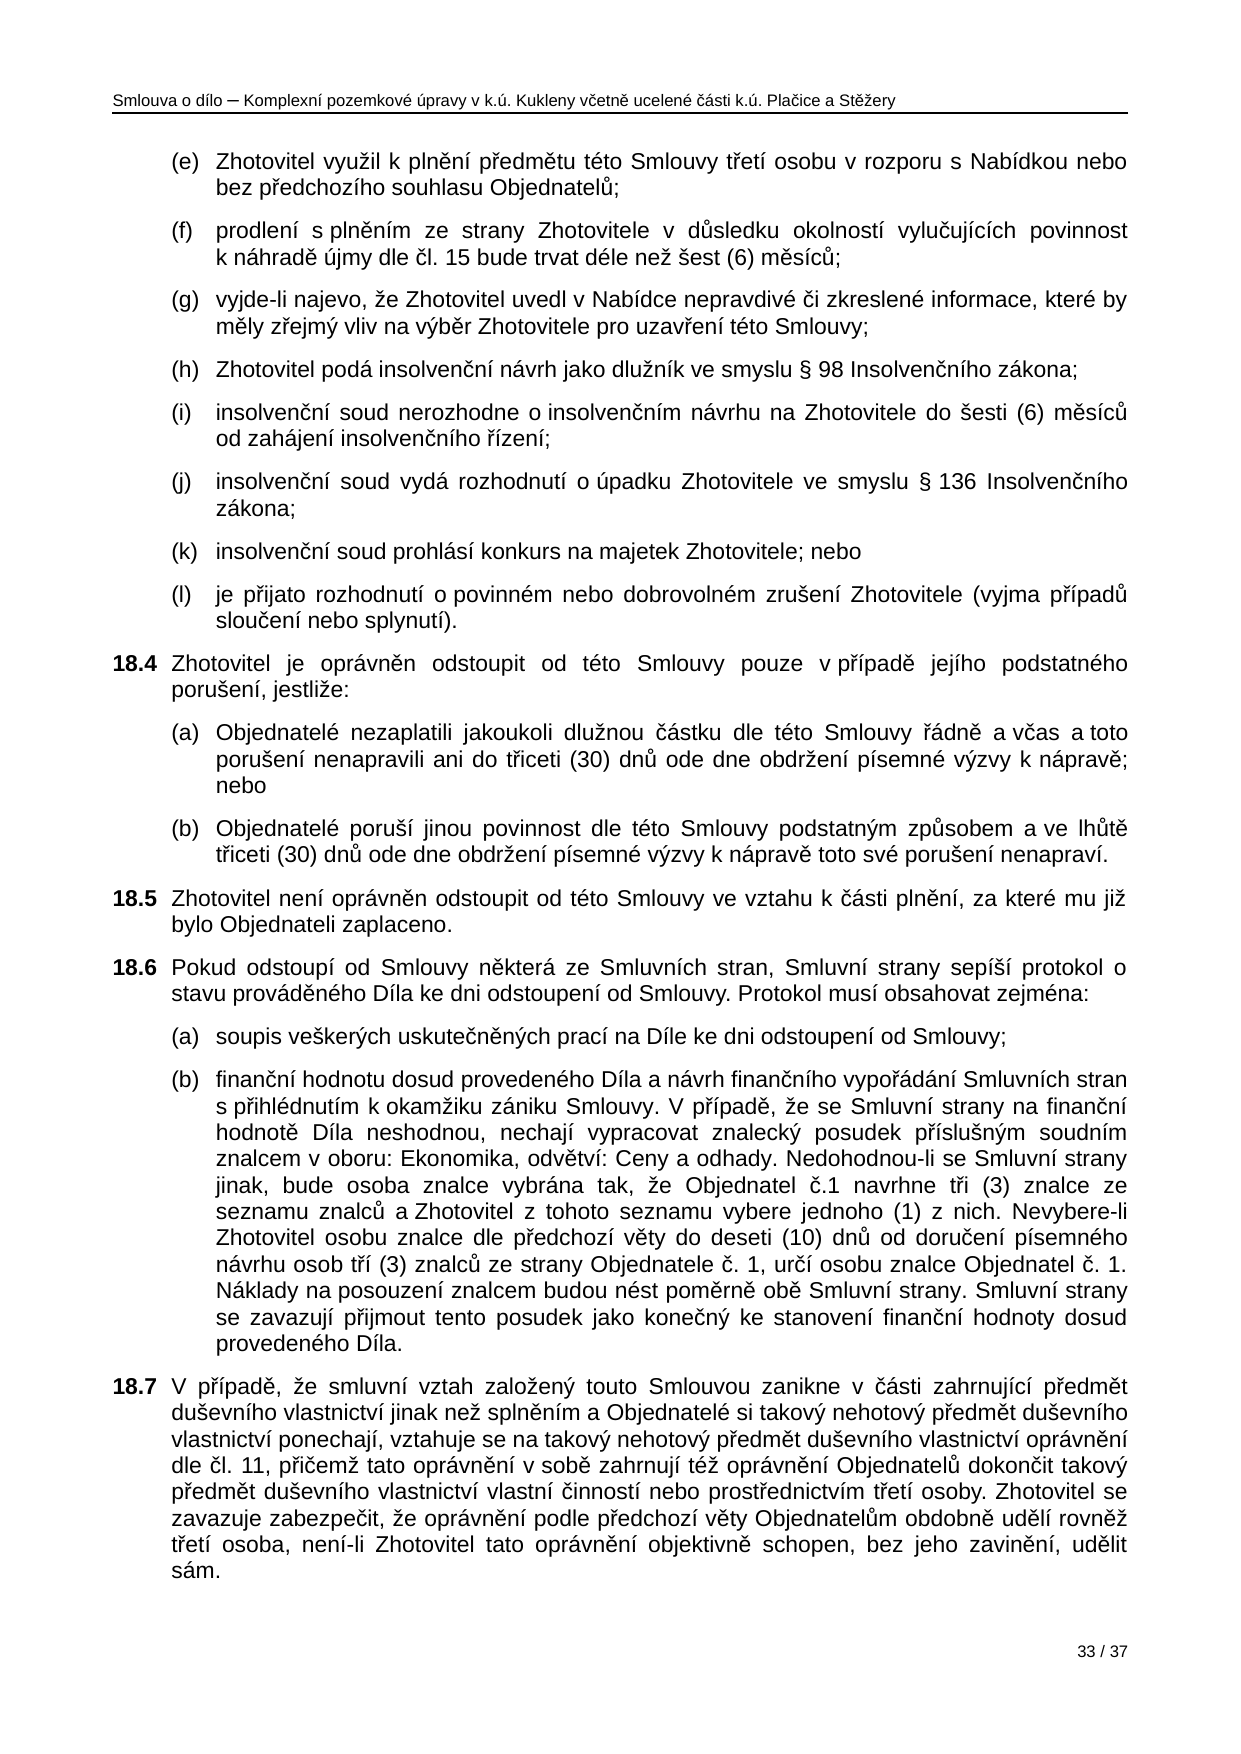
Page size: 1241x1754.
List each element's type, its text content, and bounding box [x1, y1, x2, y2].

text prodlení s plněním ze strany Zhotovitele v důsledku okolností vylučujících povinnost k náhradě újmy dle čl. 15 bude trvat déle než šest (6) měsíců; [171, 217, 1128, 270]
text insolvenční soud vydá rozhodnutí o úpadku Zhotovitele ve smyslu § 136 Insolvenčního zákona; [171, 468, 1128, 521]
text Zhotovitel není oprávněn odstoupit od této Smlouvy ve vztahu k části plnění, za které mu již bylo Objednateli zaplaceno. [112, 884, 1128, 937]
text Objednatelé poruší jinou povinnost dle této Smlouvy podstatným způsobem a ve lhůtě třiceti (30) dnů ode dne obdržení písemné výzvy k nápravě toto své porušení nenapraví. [171, 815, 1128, 868]
text insolvenční soud nerozhodne o insolvenčním návrhu na Zhotovitele do šesti (6) měsíců od zahájení insolvenčního řízení; [171, 399, 1128, 452]
text insolvenční soud prohlásí konkurs na majetek Zhotovitele; nebo [171, 538, 1128, 564]
text Zhotovitel je oprávněn odstoupit od této Smlouvy pouze v případě jejího podstatného porušení, jestliže: [112, 650, 1128, 703]
text vyjde-li najevo, že Zhotovitel uvedl v Nabídce nepravdivé či zkreslené informace, které by měly zřejmý vliv na výběr Zhotovitele pro uzavření této Smlouvy; [171, 286, 1128, 339]
text Zhotovitel podá insolvenční návrh jako dlužník ve smyslu § 98 Insolvenčního zákona; [171, 356, 1128, 382]
text Pokud odstoupí od Smlouvy některá ze Smluvních stran, Smluvní strany sepíší protokol o stavu prováděného Díla ke dni odstoupení od Smlouvy. Protokol musí obsahovat zejména: [112, 954, 1128, 1007]
text je přijato rozhodnutí o povinném nebo dobrovolném zrušení Zhotovitele (vyjma případů sloučení nebo splynutí). [171, 581, 1128, 633]
text Zhotovitel využil k plnění předmětu této Smlouvy třetí osobu v rozporu s Nabídkou nebo bez předchozího souhlasu Objednatelů; [171, 148, 1128, 200]
text V případě, že smluvní vztah založený touto Smlouvou zanikne v části zahrnující předmět duševního vlastnictví jinak než splněním a Objednatelé si takový nehotový předmět duševního vlastnictví ponechají, vztahuje se na takový nehotový předmět duševního vlastnictví oprávnění dle čl. 11, přičemž tato oprávnění v sobě zahrnují též oprávnění Objednatelů dokončit takový předmět duševního vlastnictví vlastní činností nebo prostřednictvím třetí osoby. Zhotovitel se zavazuje zabezpečit, že oprávnění podle předchozí věty Objednatelům obdobně udělí rovněž třetí osoba, není-li Zhotovitel tato oprávnění objektivně schopen, bez jeho zavinění, udělit sám. [112, 1373, 1128, 1584]
list finanční hodnotu dosud provedeného Díla a návrh finančního vypořádání Smluvních stran s přihlédnutím k okamžiku zániku Smlouvy. V případě, že se Smluvní strany na finanční hodnotě Díla neshodnou, nechají vypracovat znalecký posudek příslušným soudním znalcem v oboru: Ekonomika, odvětví: Ceny a odhady. Nedohodnou-li se Smluvní strany jinak, bude osoba znalce vybrána tak, že Objednatel č.1 navrhne tři (3) znalce ze seznamu znalců a Zhotovitel z tohoto seznamu vybere jednoho (1) z nich. Nevybere-li Zhotovitel osobu znalce dle předchozí věty do deseti (10) dnů od doručení písemného návrhu osob tří (3) znalců ze strany Objednatele č. 1, určí osobu znalce Objednatel č. 1. Náklady na posouzení znalcem budou nést poměrně obě Smluvní strany. Smluvní strany se zavazují přijmout tento posudek jako konečný ke stanovení finanční hodnoty dosud provedeného Díla. [171, 1066, 1128, 1356]
list soupis veškerých uskutečněných prací na Díle ke dni odstoupení od Smlouvy; [171, 1023, 1128, 1049]
list Objednatelé nezaplatili jakoukoli dlužnou částku dle této Smlouvy řádně a včas a toto porušení nenapravili ani do třiceti (30) dnů ode dne obdržení písemné výzvy k nápravě; nebo [171, 719, 1128, 798]
